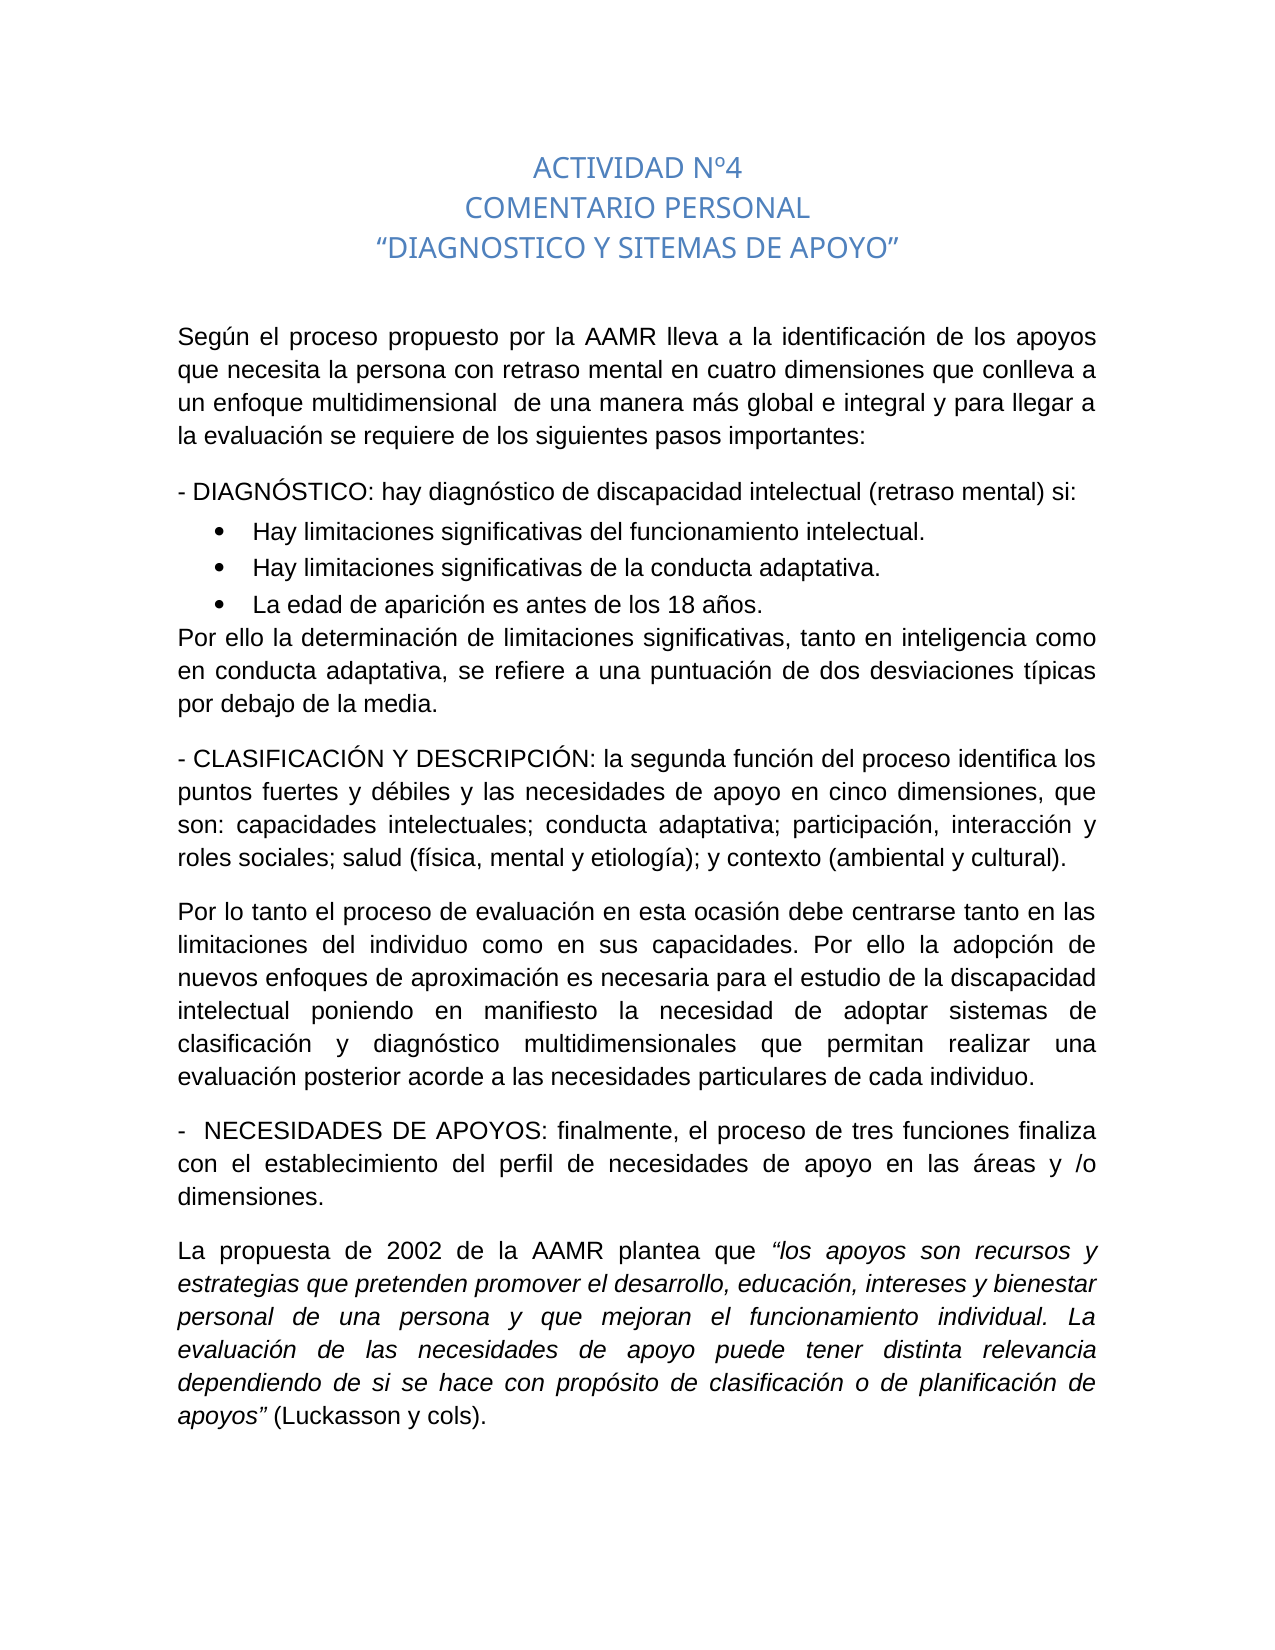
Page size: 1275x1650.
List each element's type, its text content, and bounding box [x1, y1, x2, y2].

text COMENTARIO PERSONAL [177, 187, 1098, 227]
text Según el proceso propuesto por la AAMR lleva a la identificación de los apoyos que necesita la persona con retraso mental en cuatro dimensiones que conlleva a un enfoque multidimensional de una manera más global e integral y para llegar a la evaluación se requiere de los siguientes pasos importantes: [177, 322, 1098, 450]
text - DIAGNÓSTICO: hay diagnóstico de discapacidad intelectual (retraso mental) si: [177, 477, 1098, 505]
list Hay limitaciones significativas del funcionamiento intelectual. [215, 517, 1098, 545]
text “DIAGNOSTICO Y SITEMAS DE APOYO” [177, 227, 1098, 267]
text ACTIVIDAD Nº4 [177, 148, 1098, 187]
list La edad de aparición es antes de los 18 años. [215, 590, 1098, 618]
text - NECESIDADES DE APOYOS: finalmente, el proceso de tres funciones finaliza con el establecimiento del perfil de necesidades de apoyo en las áreas y /o dimensiones. [177, 1116, 1098, 1211]
list Hay limitaciones significativas de la conducta adaptativa. [215, 553, 1098, 582]
text - CLASIFICACIÓN Y DESCRIPCIÓN: la segunda función del proceso identifica los puntos fuertes y débiles y las necesidades de apoyo en cinco dimensiones, que son: capacidades intelectuales; conducta adaptativa; participación, interacción y roles sociales; salud (física, mental y etiología); y contexto (ambiental y cultural). [177, 744, 1098, 872]
text Por lo tanto el proceso de evaluación en esta ocasión debe centrarse tanto en las limitaciones del individuo como en sus capacidades. Por ello la adopción de nuevos enfoques de aproximación es necesaria para el estudio de la discapacidad intelectual poniendo en manifiesto la necesidad de adoptar sistemas de clasificación y diagnóstico multidimensionales que permitan realizar una evaluación posterior acorde a las necesidades particulares de cada individuo. [177, 897, 1098, 1091]
text Por ello la determinación de limitaciones significativas, tanto en inteligencia como en conducta adaptativa, se refiere a una puntuación de dos desviaciones típicas por debajo de la media. [177, 623, 1098, 718]
text La propuesta de 2002 de la AAMR plantea que “los apoyos son recursos y estrategias que pretenden promover el desarrollo, educación, intereses y bienestar personal de una persona y que mejoran el funcionamiento individual. La evaluación de las necesidades de apoyo puede tener distinta relevancia dependiendo de si se hace con propósito de clasificación o de planificación de apoyos” (Luckasson y cols). [177, 1236, 1098, 1430]
